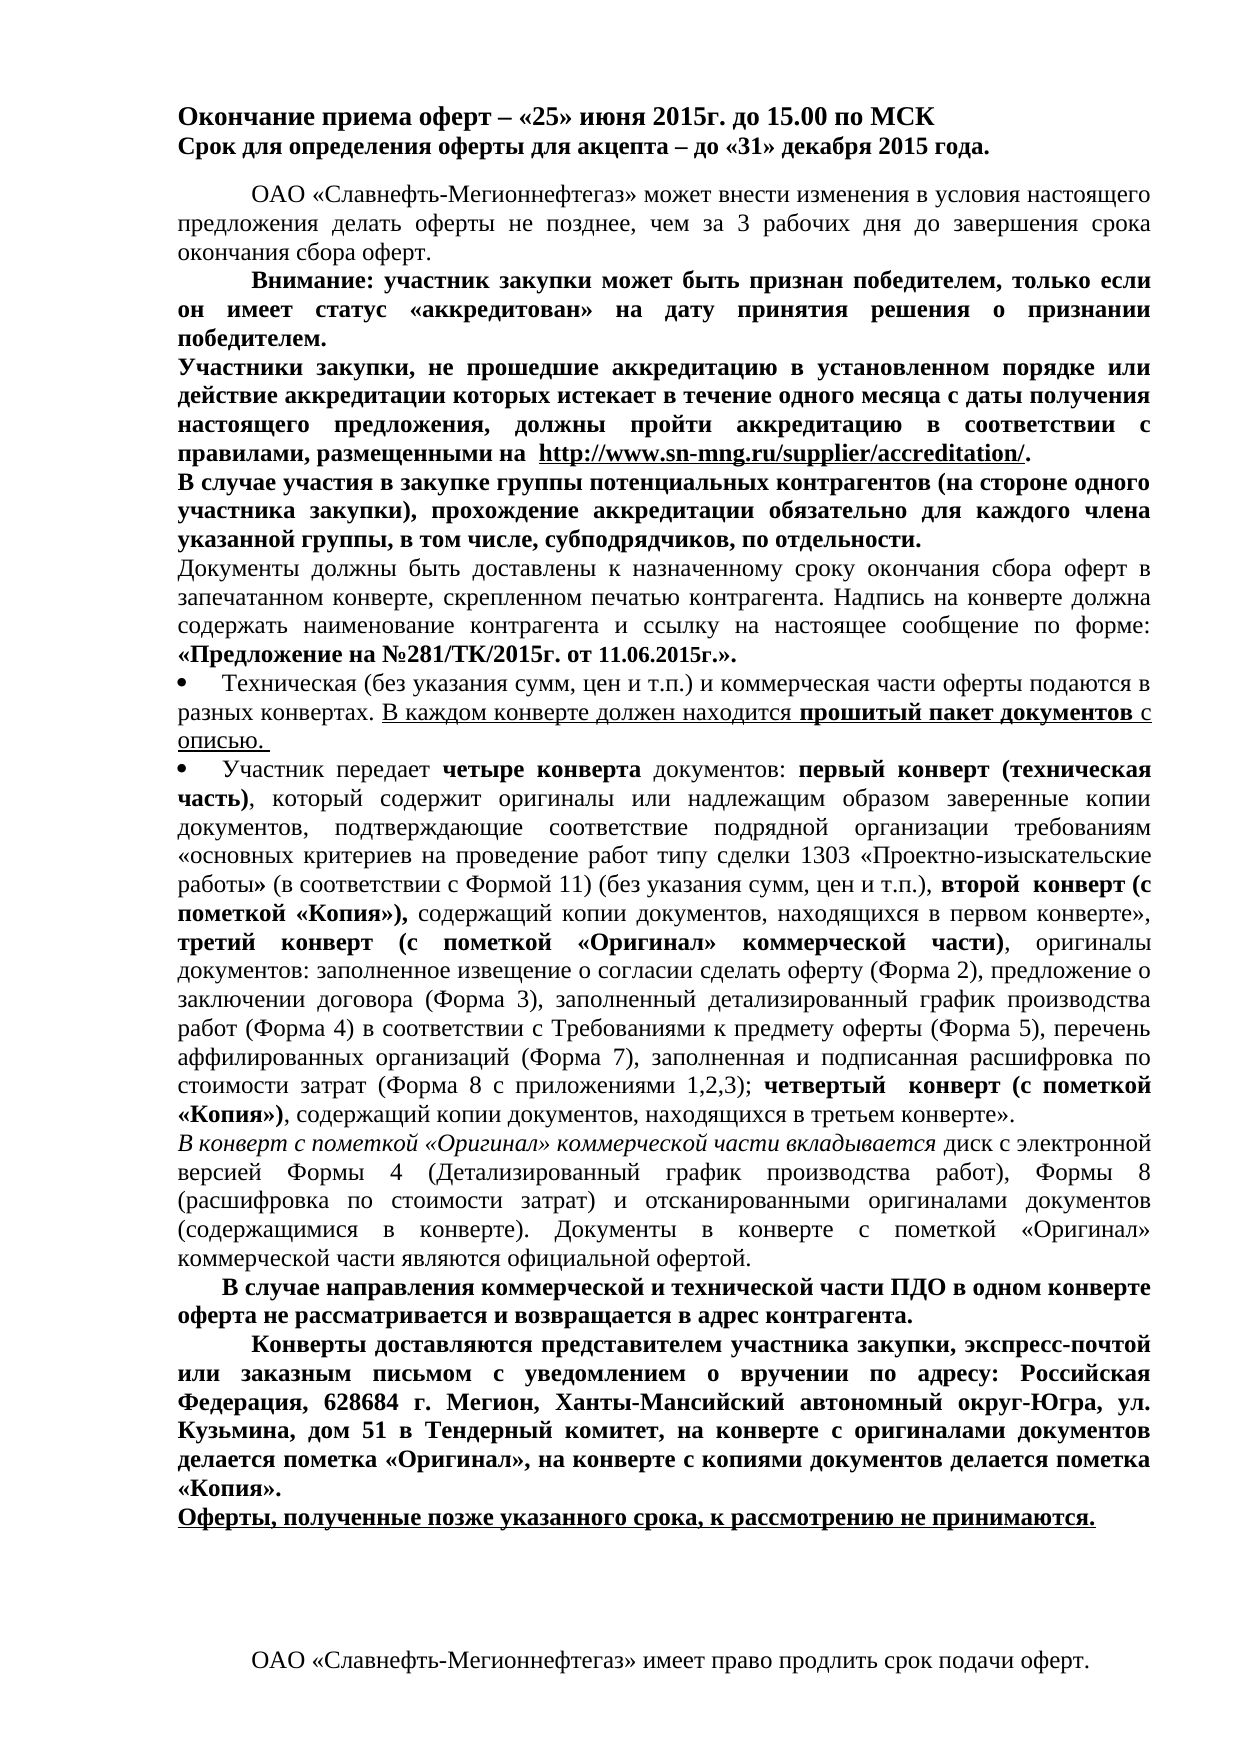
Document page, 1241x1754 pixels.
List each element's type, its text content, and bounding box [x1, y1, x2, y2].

text В случае участия в закупке группы потенциальных контрагентов (на стороне одного участника закупки), прохождение аккредитации обязательно для каждого члена указанной группы, в том числе, субподрядчиков, по отдельности. [177, 467, 1152, 553]
text Документы должны быть доставлены к назначенному сроку окончания сбора оферт в запечатанном конверте, скрепленном печатью контрагента. Надпись на конверте должна содержать наименование контрагента и ссылку на настоящее сообщение по форме: «Предложение на №281/ТК/2015г. от 11.06.2015г.». [177, 553, 1152, 668]
text Участники закупки, не прошедшие аккредитацию в установленном порядке или действие аккредитации которых истекает в течение одного месяца с даты получения настоящего предложения, должны пройти аккредитацию в соответствии с правилами, размещенными на http://www.sn-mng.ru/supplier/accreditation/. [177, 352, 1152, 467]
list Участник передает четыре конверта документов: первый конверт (техническая часть), который содержит оригиналы или надлежащим образом заверенные копии документов, подтверждающие соответствие подрядной организации требованиям «основных критериев на проведение работ типу сделки 1303 «Проектно-изыскательские работы» (в соответствии с Формой 11) (без указания сумм, цен и т.п.), второй конверт (с пометкой «Копия»), содержащий копии документов, находящихся в первом конверте», третий конверт (с пометкой «Оригинал» коммерческой части), оригиналы документов: заполненное извещение о согласии сделать оферту (Форма 2), предложение о заключении договора (Форма 3), заполненный детализированный график производства работ (Форма 4) в соответствии с Требованиями к предмету оферты (Форма 5), перечень аффилированных организаций (Форма 7), заполненная и подписанная расшифровка по стоимости затрат (Форма 8 с приложениями 1,2,3); четвертый конверт (с пометкой «Копия»), содержащий копии документов, находящихся в третьем конверте». [177, 754, 1152, 1128]
text Оферты, полученные позже указанного срока, к рассмотрению не принимаются. [177, 1502, 1152, 1530]
text ОАО «Славнефть-Мегионнефтегаз» может внести изменения в условия настоящего предложения делать оферты не позднее, чем за 3 рабочих дня до завершения срока окончания сбора оферт. [177, 179, 1152, 265]
list Техническая (без указания сумм, цен и т.п.) и коммерческая части оферты подаются в разных конвертах. В каждом конверте должен находится прошитый пакет документов с описью. [177, 668, 1152, 754]
text ОАО «Славнефть-Мегионнефтегаз» имеет право продлить срок подачи оферт. [177, 1645, 1152, 1674]
text Окончание приема оферт – «25» июня 2015г. до 15.00 по МСК [177, 100, 1152, 131]
list В конверт с пометкой «Оригинал» коммерческой части вкладывается диск с электронной версией Формы 4 (Детализированный график производства работ), Формы 8 (расшифровка по стоимости затрат) и отсканированными оригиналами документов (содержащимися в конверте). Документы в конверте с пометкой «Оригинал» коммерческой части являются официальной офертой. [177, 1128, 1152, 1272]
text Внимание: участник закупки может быть признан победителем, только если он имеет статус «аккредитован» на дату принятия решения о признании победителем. [177, 265, 1152, 352]
text Срок для определения оферты для акцепта – до «31» декабря 2015 года. [177, 131, 1152, 160]
list В случае направления коммерческой и технической части ПДО в одном конверте оферта не рассматривается и возвращается в адрес контрагента. [177, 1272, 1152, 1329]
text Конверты доставляются представителем участника закупки, экспресс-почтой или заказным письмом с уведомлением о вручении по адресу: Российская Федерация, 628684 г. Мегион, Ханты-Мансийский автономный округ-Югра, ул. Кузьмина, дом 51 в Тендерный комитет, на конверте с оригиналами документов делается пометка «Оригинал», на конверте с копиями документов делается пометка «Копия». [177, 1329, 1152, 1502]
